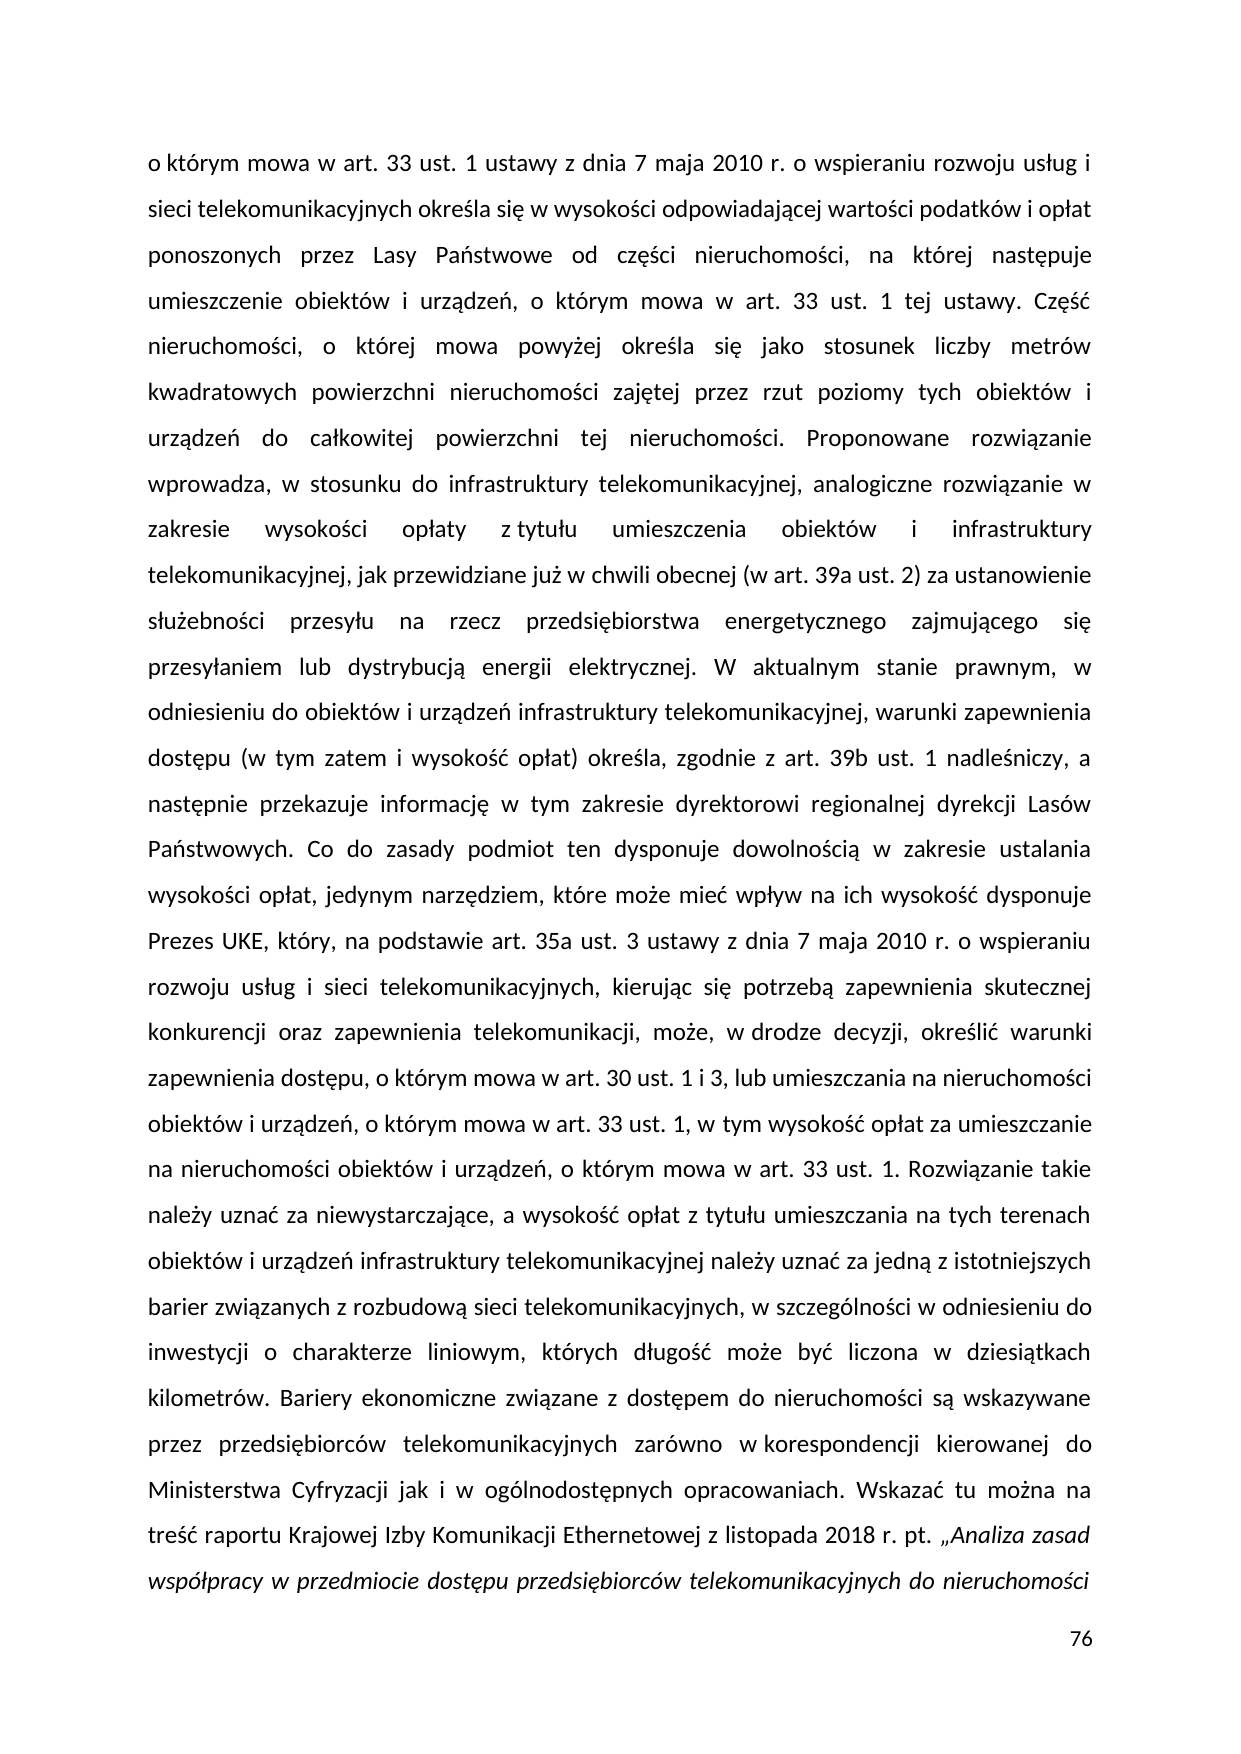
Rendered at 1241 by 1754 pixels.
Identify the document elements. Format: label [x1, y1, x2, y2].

text [148, 148, 1093, 1596]
